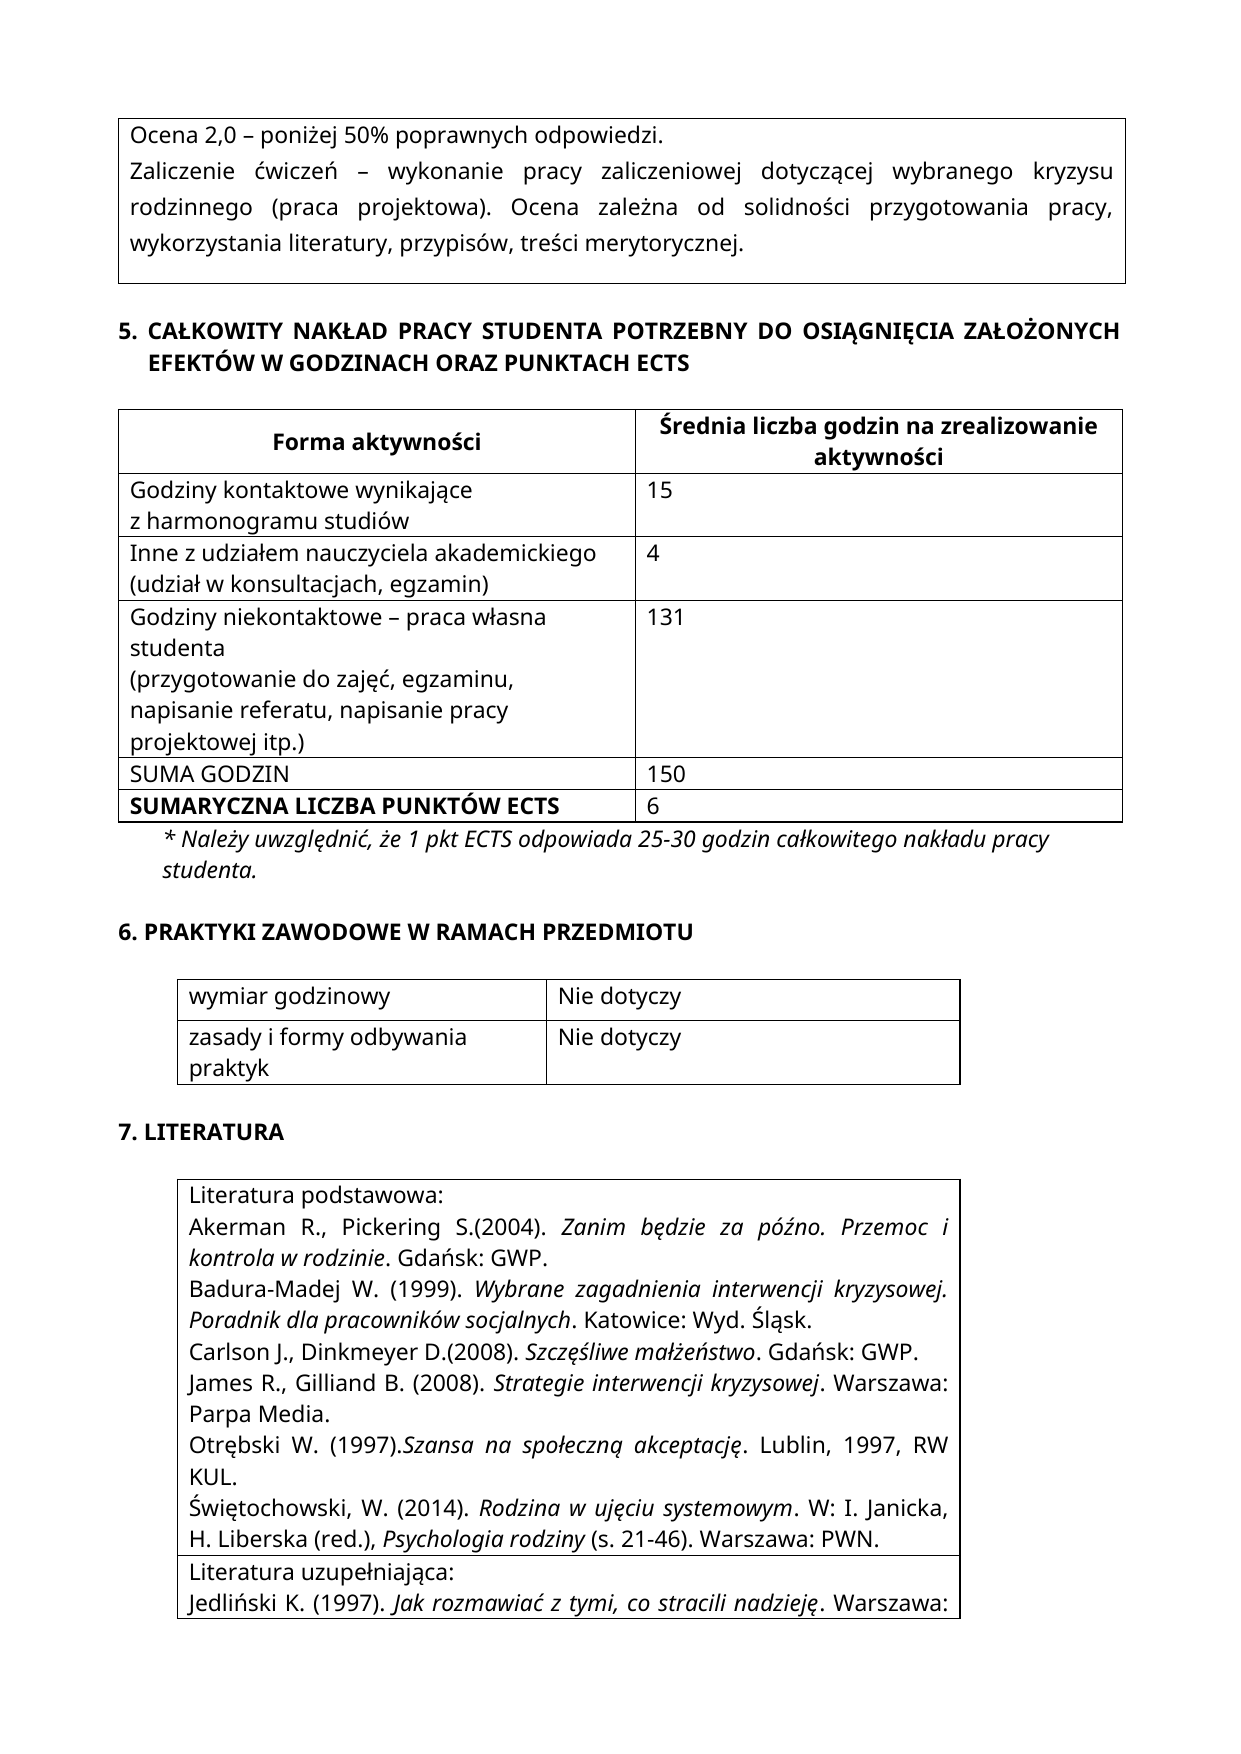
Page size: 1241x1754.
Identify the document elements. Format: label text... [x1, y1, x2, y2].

table_header wymiar godzinowy [178, 980, 546, 1020]
table_header Nie dotyczy [547, 980, 959, 1020]
table_header Forma aktywności [119, 410, 635, 472]
text 6. PRAKTYKI ZAWODOWE W RAMACH PRZEDMIOTU [118, 916, 1122, 947]
table_cell 15 [636, 474, 1122, 536]
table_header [119, 119, 1125, 283]
table_cell SUMA GODZIN [119, 758, 635, 789]
table_cell 6 [636, 790, 1122, 821]
table_header Średnia liczba godzin na zrealizowanie aktywności [636, 410, 1122, 472]
table_cell 150 [636, 758, 1122, 789]
table_cell Godziny niekontaktowe – praca własna studenta (przygotowanie do zajęć, egzaminu, napisanie referatu, napisanie pracy projektowej itp.) [119, 601, 635, 757]
table_cell Nie dotyczy [547, 1021, 959, 1084]
text 7. LITERATURA [118, 1116, 1122, 1147]
table_cell 4 [636, 537, 1122, 599]
table_header Literatura podstawowa: Akerman R., Pickering S.(2004). Zanim będzie za późno. Przemoc i kontrola w rodzinie. Gdańsk: GWP. Badura-Madej W. (1999). Wybrane zagadnienia interwencji kryzysowej. Poradnik dla pracowników socjalnych. Katowice: Wyd. Śląsk. Carlson J., Dinkmeyer D.(2008). Szczęśliwe małżeństwo. Gdańsk: GWP. James R., Gilliand B. (2008). Strategie interwencji kryzysowej. Warszawa: Parpa Media. Otrębski W. (1997).Szansa na społeczną akceptację. Lublin, 1997, RW KUL. Świętochowski, W. (2014). Rodzina w ujęciu systemowym. W: I. Janicka, H. Liberska (red.), Psychologia rodziny (s. 21-46). Warszawa: PWN. [178, 1180, 959, 1554]
text 5. CAŁKOWITY NAKŁAD PRACY STUDENTA POTRZEBNY DO OSIĄGNIĘCIA ZAŁOŻONYCH EFEKTÓW W GODZINACH ORAZ PUNKTACH ECTS [118, 315, 1122, 378]
table_cell Godziny kontaktowe wynikające z harmonogramu studiów [119, 474, 635, 536]
table_cell zasady i formy odbywania praktyk [178, 1021, 546, 1084]
table_cell Inne z udziałem nauczyciela akademickiego (udział w konsultacjach, egzamin) [119, 537, 635, 599]
table_cell SUMARYCZNA LICZBA PUNKTÓW ECTS [119, 790, 635, 821]
text * Należy uwzględnić, że 1 pkt ECTS odpowiada 25-30 godzin całkowitego nakładu pracy studenta. [162, 823, 1122, 885]
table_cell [178, 1556, 959, 1618]
table_cell 131 [636, 601, 1122, 757]
